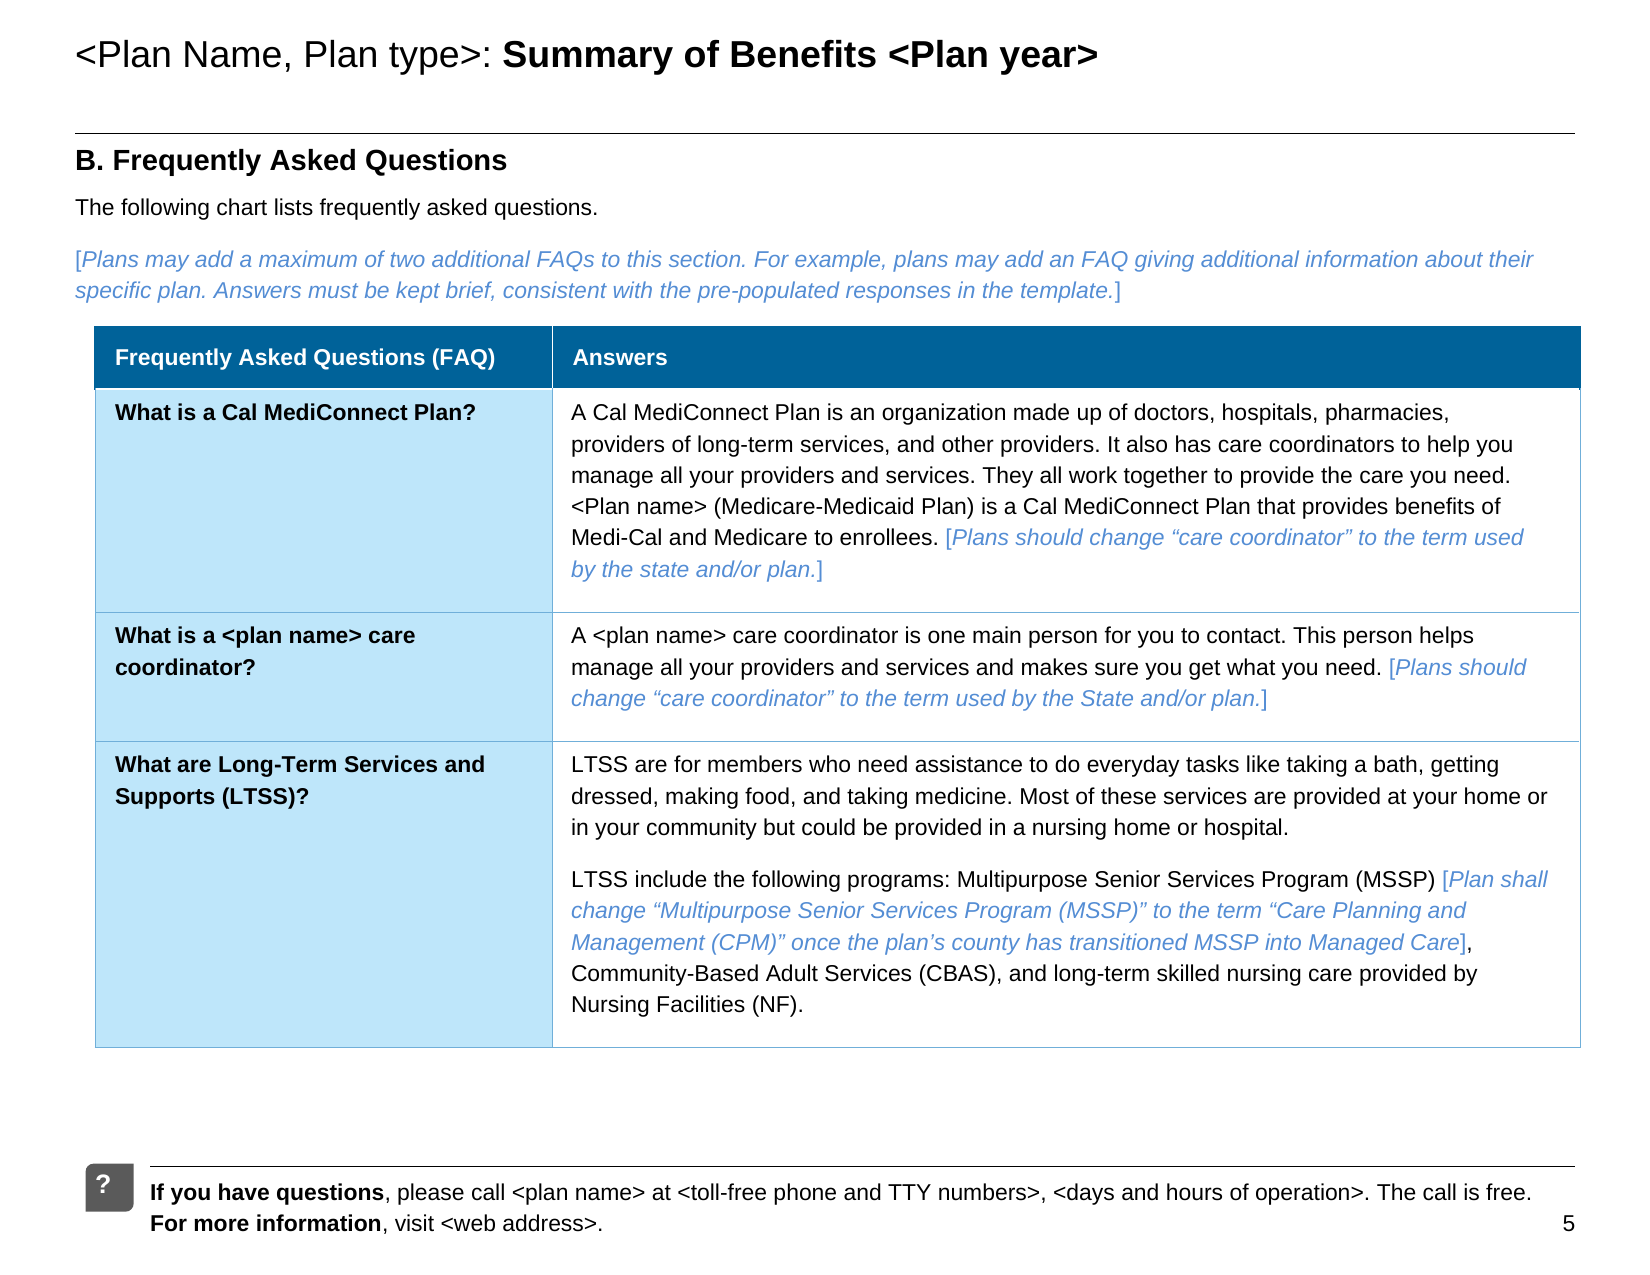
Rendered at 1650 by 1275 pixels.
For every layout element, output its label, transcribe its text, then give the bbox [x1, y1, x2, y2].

table_header Frequently Asked Questions (FAQ) [96, 326, 552, 388]
table_cell What is a Cal MediConnect Plan? [96, 390, 552, 612]
table_cell What are Long-Term Services and Supports (LTSS)? [96, 742, 552, 1047]
table_cell LTSS are for members who need assistance to do everyday tasks like taking a bath, getting dressed, making food, and taking medicine. Most of these services are provided at your home or in your community but could be provided in a nursing home or hospital. LTSS include the following programs: Multipurpose Senior Services Program (MSSP) [Plan shall change “Multipurpose Senior Services Program (MSSP)” to the term “Care Planning and Management (CPM)” once the plan’s county has transitioned MSSP into Managed Care], Community-Based Adult Services (CBAS), and long-term skilled nursing care provided by Nursing Facilities (NF). [553, 741, 1580, 1047]
table_cell A Cal MediConnect Plan is an organization made up of doctors, hospitals, pharmacies, providers of long-term services, and other providers. It also has care coordinators to help you manage all your providers and services. They all work together to provide the care you need. <Plan name> (Medicare-Medicaid Plan) is a Cal MediConnect Plan that provides benefits of Medi-Cal and Medicare to enrollees. [Plans should change “care coordinator” to the term used by the state and/or plan.] [553, 390, 1580, 612]
text [Plans may add a maximum of two additional FAQs to this section. For example, plans may add an FAQ giving additional information about their specific plan. Answers must be kept brief, consistent with the pre-populated responses in the template.] [75, 243, 1575, 305]
table_cell A <plan name> care coordinator is one main person for you to contact. This person helps manage all your providers and services and makes sure you get what you need. [Plans should change “care coordinator” to the term used by the State and/or plan.] [553, 612, 1580, 741]
subtitle Frequently Asked Questions [75, 134, 1575, 178]
text The following chart lists frequently asked questions. [75, 191, 1575, 222]
table_header Answers [553, 326, 1579, 388]
table_cell What is a <plan name> care coordinator? [96, 613, 552, 741]
